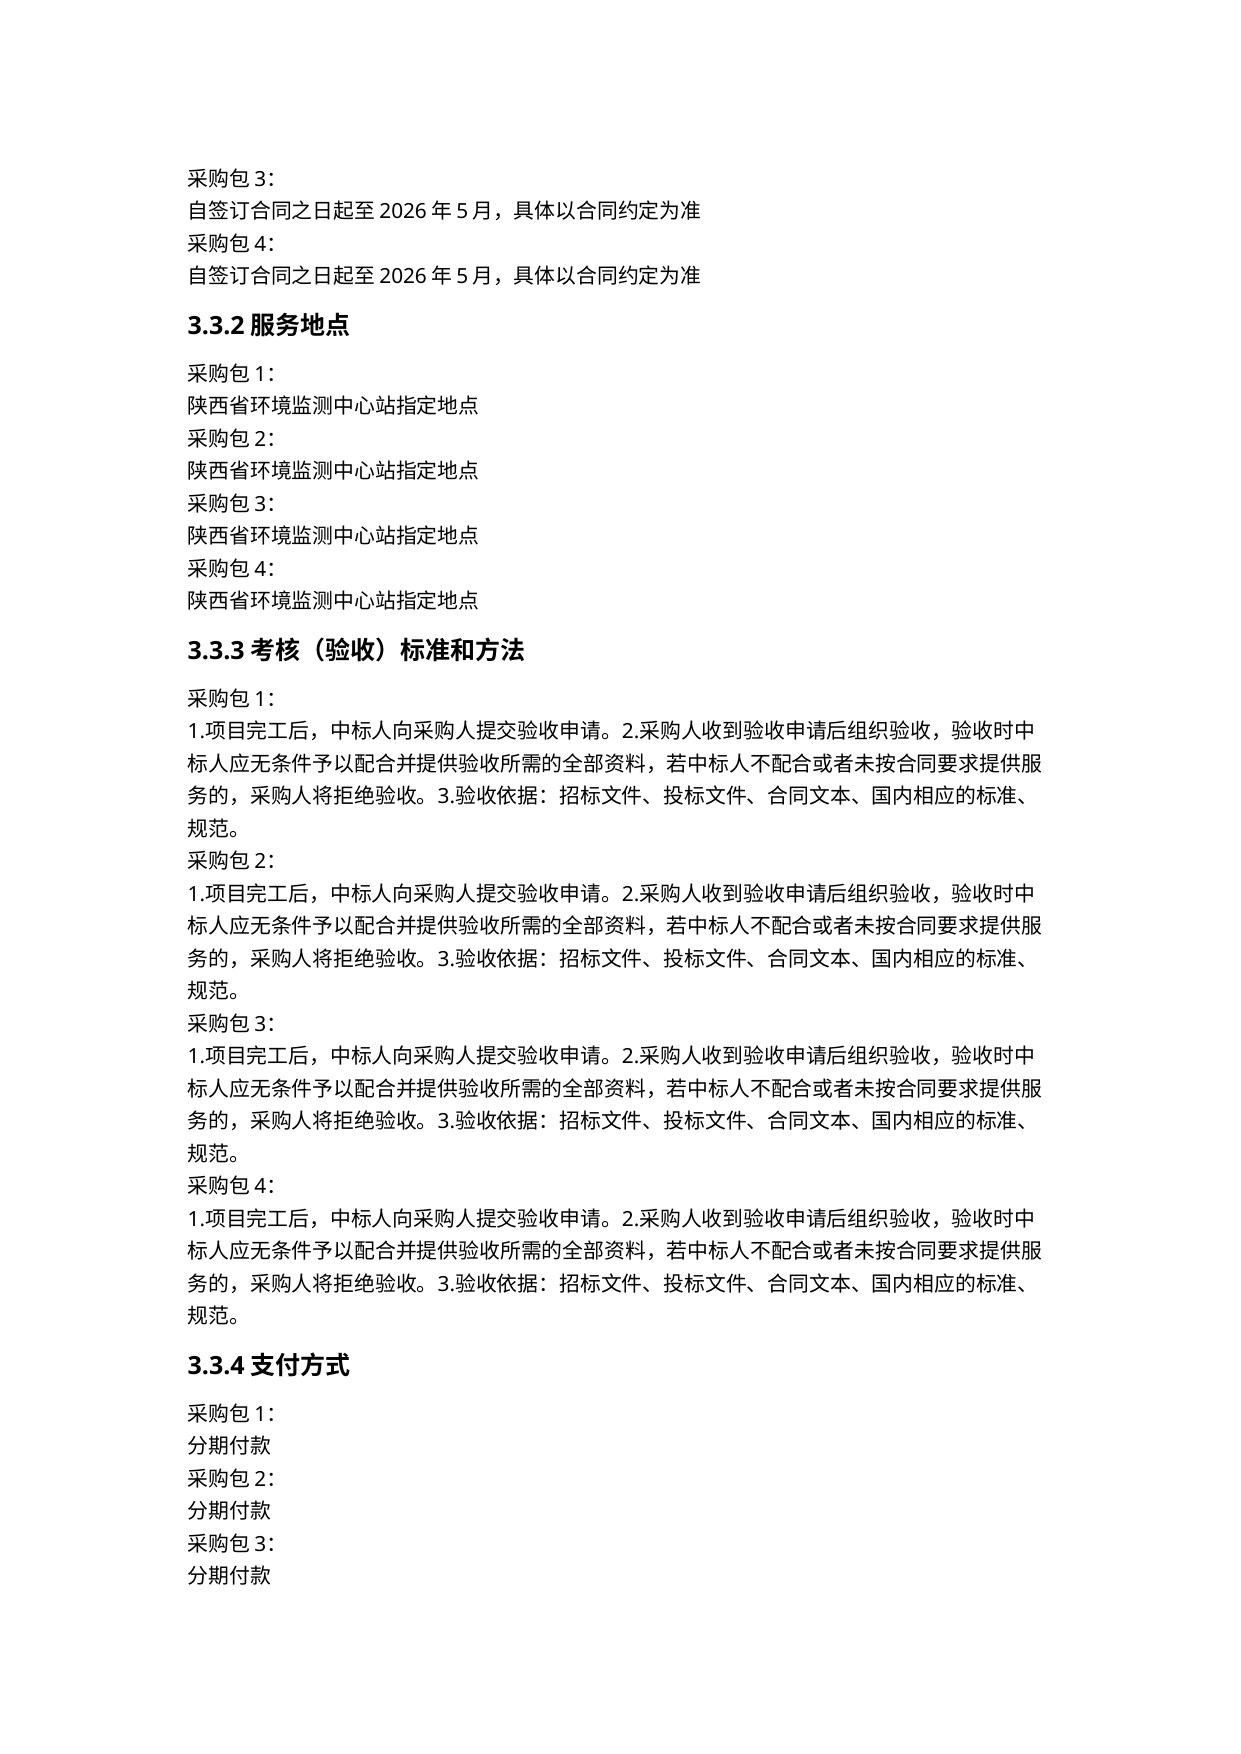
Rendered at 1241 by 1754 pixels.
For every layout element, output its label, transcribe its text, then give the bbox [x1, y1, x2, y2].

text 采购包1： [187, 1397, 1053, 1429]
text 1.项目完工后，中标人向采购人提交验收申请。2.采购人收到验收申请后组织验收，验收时中标人应无条件予以配合并提供验收所需的全部资料，若中标人不配合或者未按合同要求提供服务的，采购人将拒绝验收。3.验收依据：招标文件、投标文件、合同文本、国内相应的标准、规范。 [187, 1202, 1053, 1332]
text 采购包2： [187, 1462, 1053, 1494]
text 自签订合同之日起至2026年5月，具体以合同约定为准 [187, 259, 1053, 292]
text 采购包4： [187, 552, 1053, 584]
text 陕西省环境监测中心站指定地点 [187, 519, 1053, 552]
text 3.3.3考核（验收）标准和方法 [187, 617, 1053, 682]
text 陕西省环境监测中心站指定地点 [187, 584, 1053, 617]
text 采购包3： [187, 1007, 1053, 1039]
text 1.项目完工后，中标人向采购人提交验收申请。2.采购人收到验收申请后组织验收，验收时中标人应无条件予以配合并提供验收所需的全部资料，若中标人不配合或者未按合同要求提供服务的，采购人将拒绝验收。3.验收依据：招标文件、投标文件、合同文本、国内相应的标准、规范。 [187, 877, 1053, 1007]
text 3.3.4支付方式 [187, 1332, 1053, 1397]
text 1.项目完工后，中标人向采购人提交验收申请。2.采购人收到验收申请后组织验收，验收时中标人应无条件予以配合并提供验收所需的全部资料，若中标人不配合或者未按合同要求提供服务的，采购人将拒绝验收。3.验收依据：招标文件、投标文件、合同文本、国内相应的标准、规范。 [187, 714, 1053, 844]
text 分期付款 [187, 1429, 1053, 1462]
text 采购包4： [187, 1169, 1053, 1202]
text 陕西省环境监测中心站指定地点 [187, 454, 1053, 487]
text 采购包1： [187, 357, 1053, 389]
text 3.3.2服务地点 [187, 292, 1053, 357]
text 采购包2： [187, 844, 1053, 877]
text 分期付款 [187, 1494, 1053, 1527]
text 自签订合同之日起至2026年5月，具体以合同约定为准 [187, 194, 1053, 227]
text 采购包3： [187, 487, 1053, 519]
text 采购包1： [187, 682, 1053, 714]
text 采购包3： [187, 162, 1053, 194]
text 1.项目完工后，中标人向采购人提交验收申请。2.采购人收到验收申请后组织验收，验收时中标人应无条件予以配合并提供验收所需的全部资料，若中标人不配合或者未按合同要求提供服务的，采购人将拒绝验收。3.验收依据：招标文件、投标文件、合同文本、国内相应的标准、规范。 [187, 1039, 1053, 1169]
text 采购包2： [187, 422, 1053, 454]
text 采购包4： [187, 227, 1053, 259]
text 分期付款 [187, 1559, 1053, 1592]
text 陕西省环境监测中心站指定地点 [187, 389, 1053, 422]
text 采购包3： [187, 1527, 1053, 1559]
